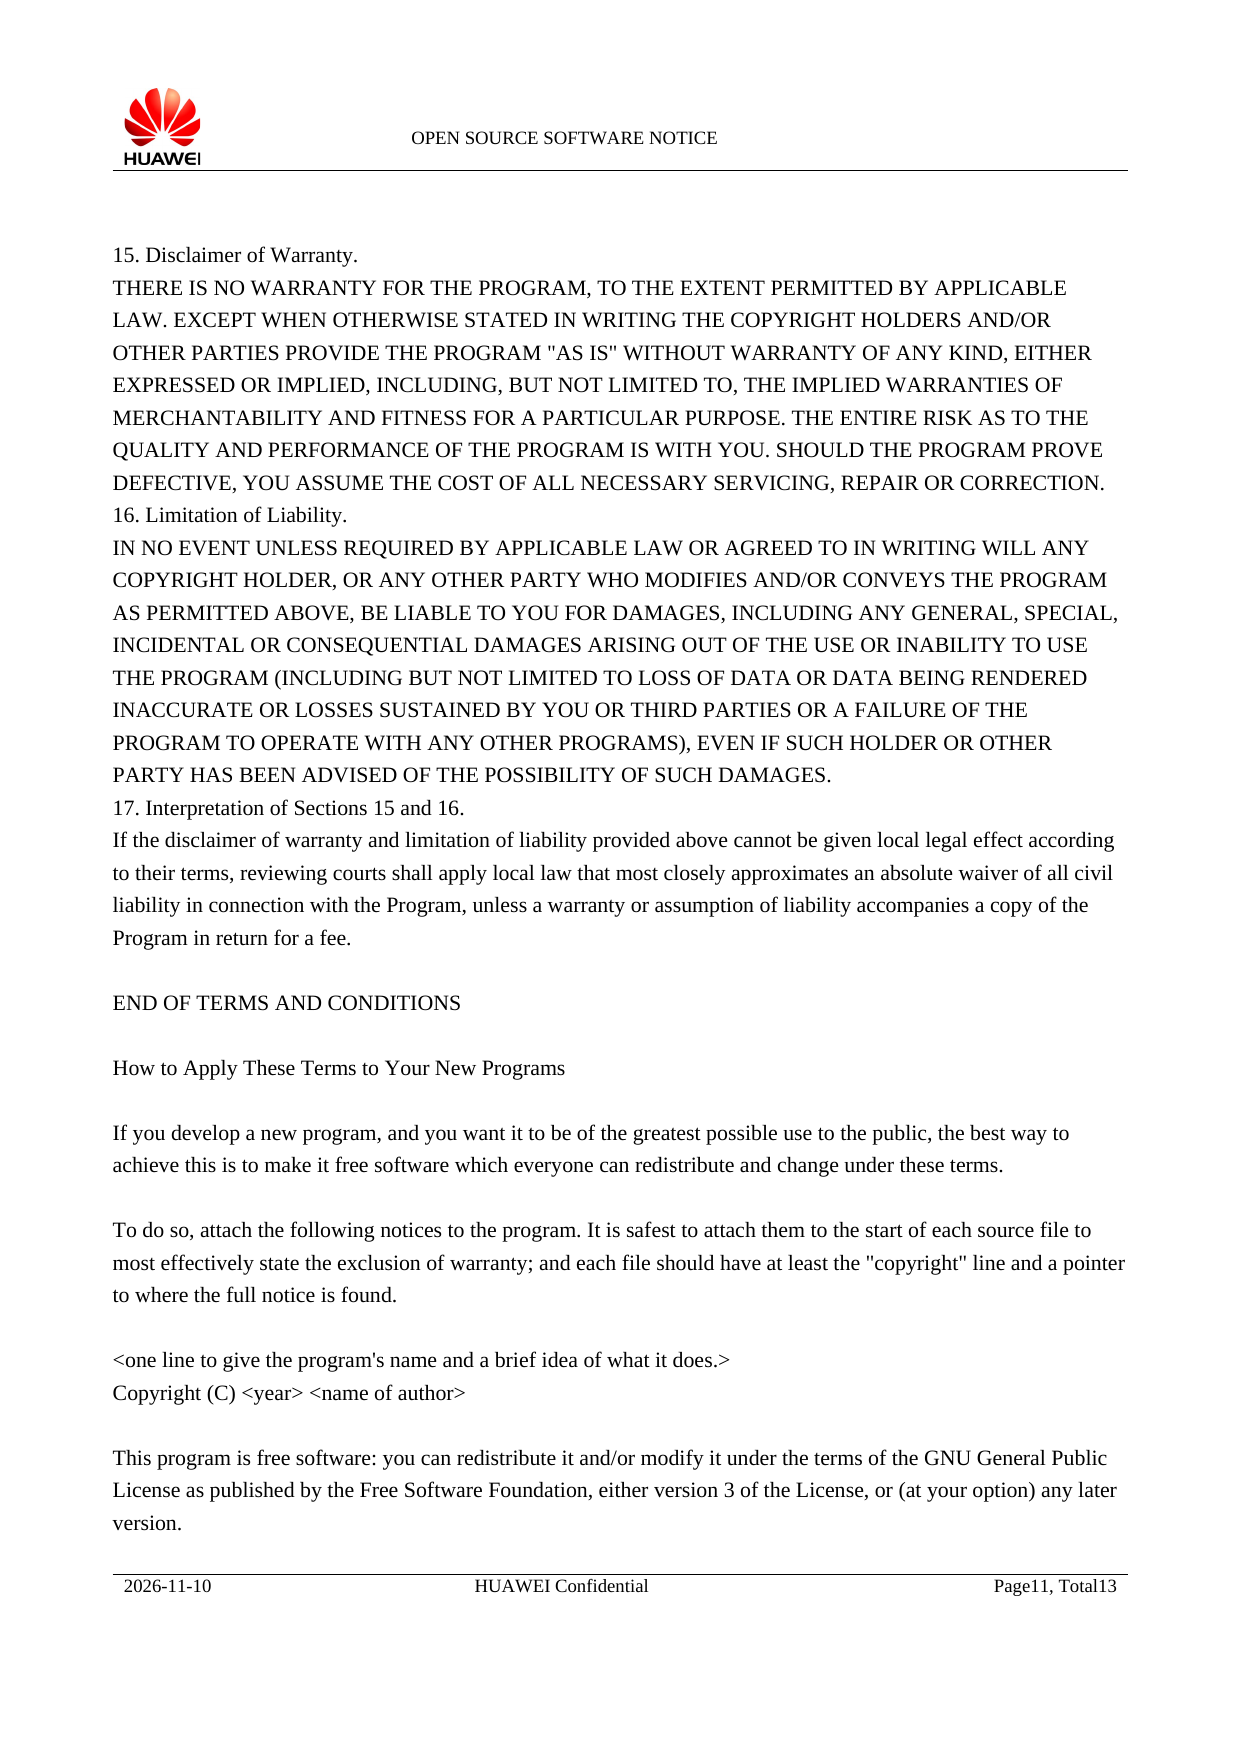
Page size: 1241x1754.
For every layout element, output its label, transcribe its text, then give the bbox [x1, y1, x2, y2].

picture [124, 88, 201, 165]
